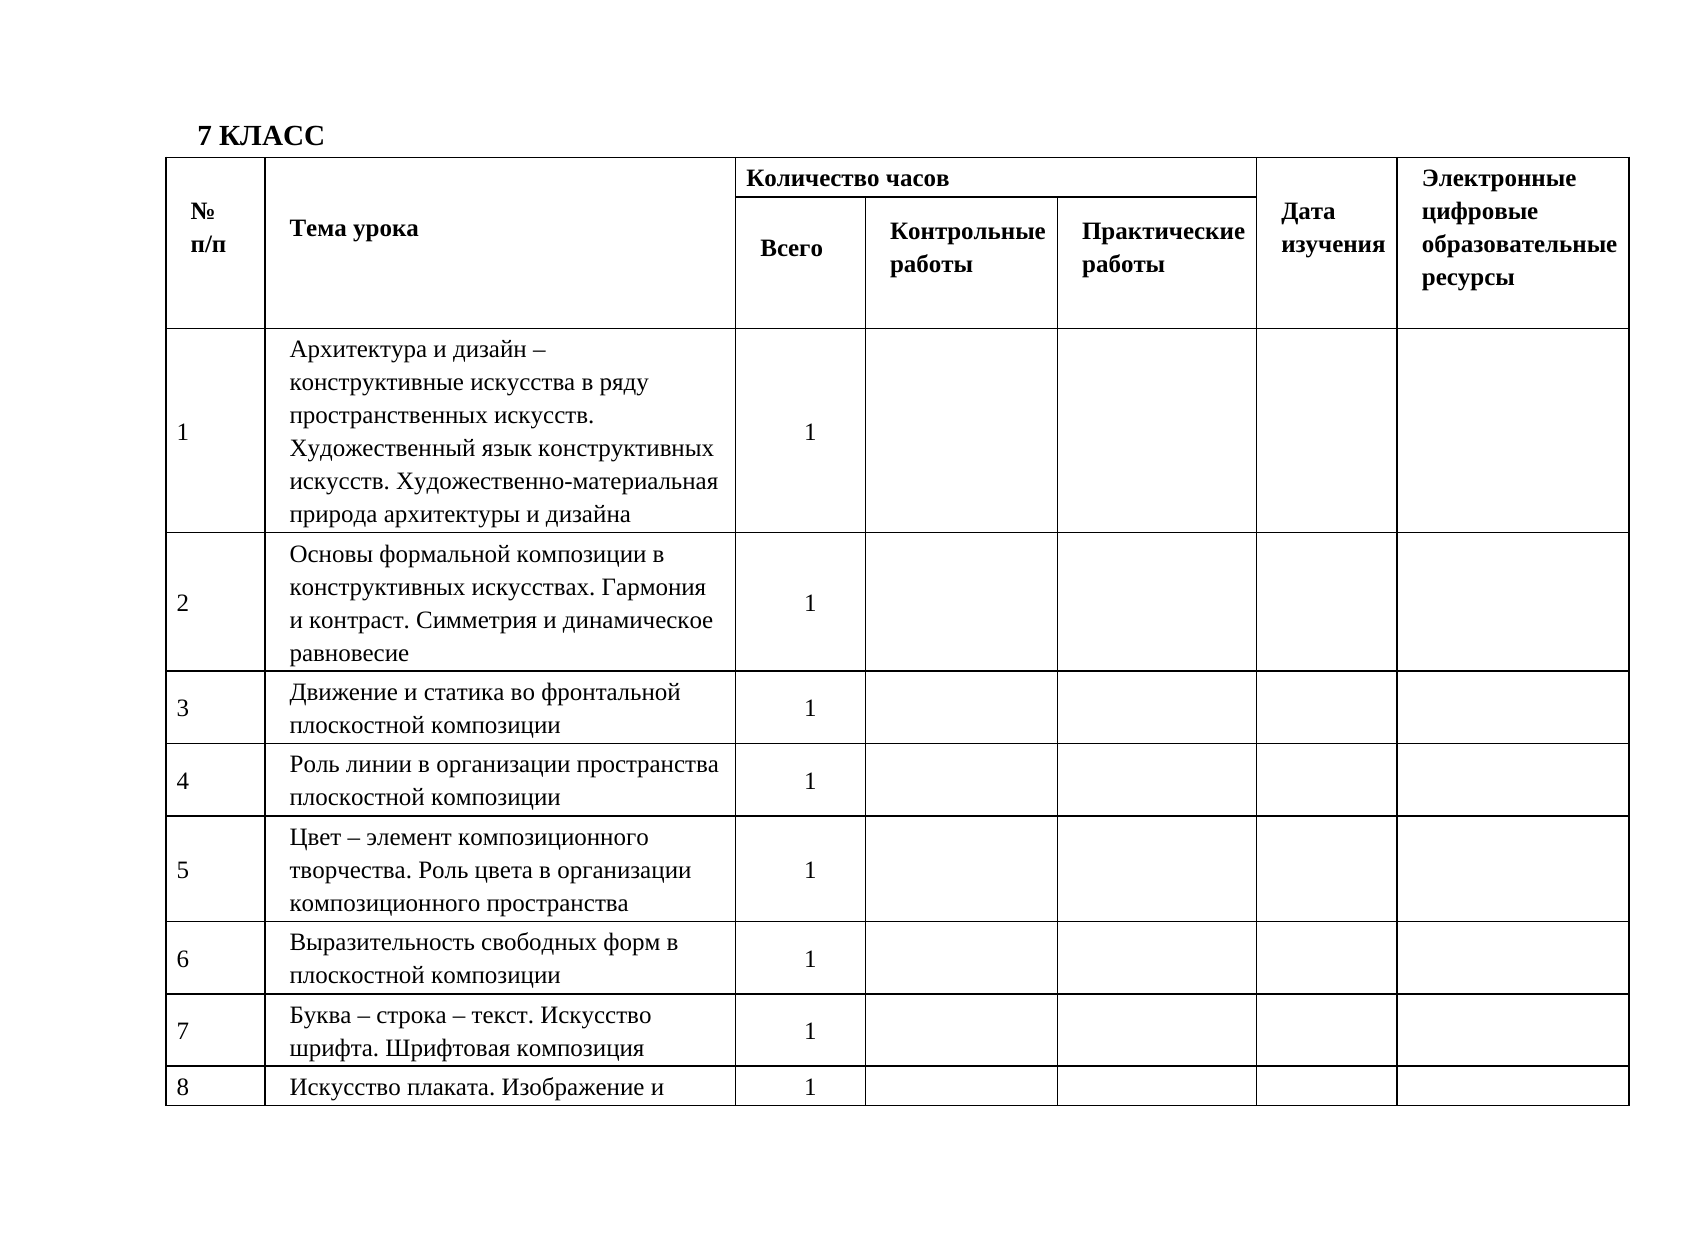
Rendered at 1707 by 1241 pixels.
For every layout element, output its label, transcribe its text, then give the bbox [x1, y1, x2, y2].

table_cell Архитектура и дизайн – конструктивные искусства в ряду пространственных искусств. Художественный язык конструктивных искусств. Художественно-материальная природа архитектуры и дизайна [266, 329, 735, 532]
table_cell 1 [736, 533, 865, 670]
table_cell 8 [167, 1067, 264, 1105]
table_header Количество часов [736, 158, 1256, 196]
table_cell 2 [167, 533, 264, 670]
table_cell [266, 1067, 735, 1105]
table_cell 6 [167, 922, 264, 993]
table_cell [1058, 922, 1256, 993]
table_cell [1398, 533, 1628, 670]
table_cell [866, 995, 1057, 1065]
table_cell 7 [167, 995, 264, 1065]
table_cell [1257, 1067, 1396, 1105]
table_cell 1 [736, 672, 865, 743]
table_cell Контрольные работы [866, 198, 1057, 327]
table_cell 1 [736, 817, 865, 921]
table_cell [866, 329, 1057, 532]
table_cell Практические работы [1058, 198, 1256, 327]
table_cell [866, 1067, 1057, 1105]
table_cell 3 [167, 672, 264, 743]
table_cell [866, 744, 1057, 815]
text 7 КЛАСС [190, 118, 1618, 152]
table_cell Всего [736, 198, 865, 327]
table_cell [1257, 329, 1396, 532]
table_cell [1398, 329, 1628, 532]
table_header № п/п [167, 158, 264, 327]
table_header Тема урока [266, 158, 735, 327]
table_cell [866, 672, 1057, 743]
table_header Дата изучения [1257, 158, 1396, 327]
table_cell 1 [736, 995, 865, 1065]
table_cell 5 [167, 817, 264, 921]
table_cell [1058, 817, 1256, 921]
table_cell 1 [736, 329, 865, 532]
table_cell [1398, 995, 1628, 1065]
table_cell Основы формальной композиции в конструктивных искусствах. Гармония и контраст. Симметрия и динамическое равновесие [266, 533, 735, 670]
table_cell [1058, 995, 1256, 1065]
table_cell [1257, 817, 1396, 921]
table_cell [866, 922, 1057, 993]
table_cell Цвет – элемент композиционного творчества. Роль цвета в организации композиционного пространства [266, 817, 735, 921]
table_cell [1058, 744, 1256, 815]
table_cell Выразительность свободных форм в плоскостной композиции [266, 922, 735, 993]
table_cell [1257, 744, 1396, 815]
table_cell [1398, 744, 1628, 815]
table_cell [1257, 995, 1396, 1065]
table_cell 1 [736, 1067, 865, 1105]
table_cell [1257, 672, 1396, 743]
table_cell 1 [736, 922, 865, 993]
table_cell [866, 533, 1057, 670]
table_cell 1 [736, 744, 865, 815]
table_cell [866, 817, 1057, 921]
table_header Электронные цифровые образовательные ресурсы [1398, 158, 1628, 327]
table_cell Буква – строка – текст. Искусство шрифта. Шрифтовая композиция [266, 995, 735, 1065]
table_cell [1398, 817, 1628, 921]
table_cell Роль линии в организации пространства плоскостной композиции [266, 744, 735, 815]
table_cell [1257, 922, 1396, 993]
table_cell [1058, 672, 1256, 743]
table_cell [1398, 672, 1628, 743]
table_cell 1 [167, 329, 264, 532]
table_cell [1058, 533, 1256, 670]
table_cell [1058, 1067, 1256, 1105]
table_cell [1398, 922, 1628, 993]
table_cell [1058, 329, 1256, 532]
table_cell 4 [167, 744, 264, 815]
table_cell [1398, 1067, 1628, 1105]
table_cell Движение и статика во фронтальной плоскостной композиции [266, 672, 735, 743]
table_cell [1257, 533, 1396, 670]
